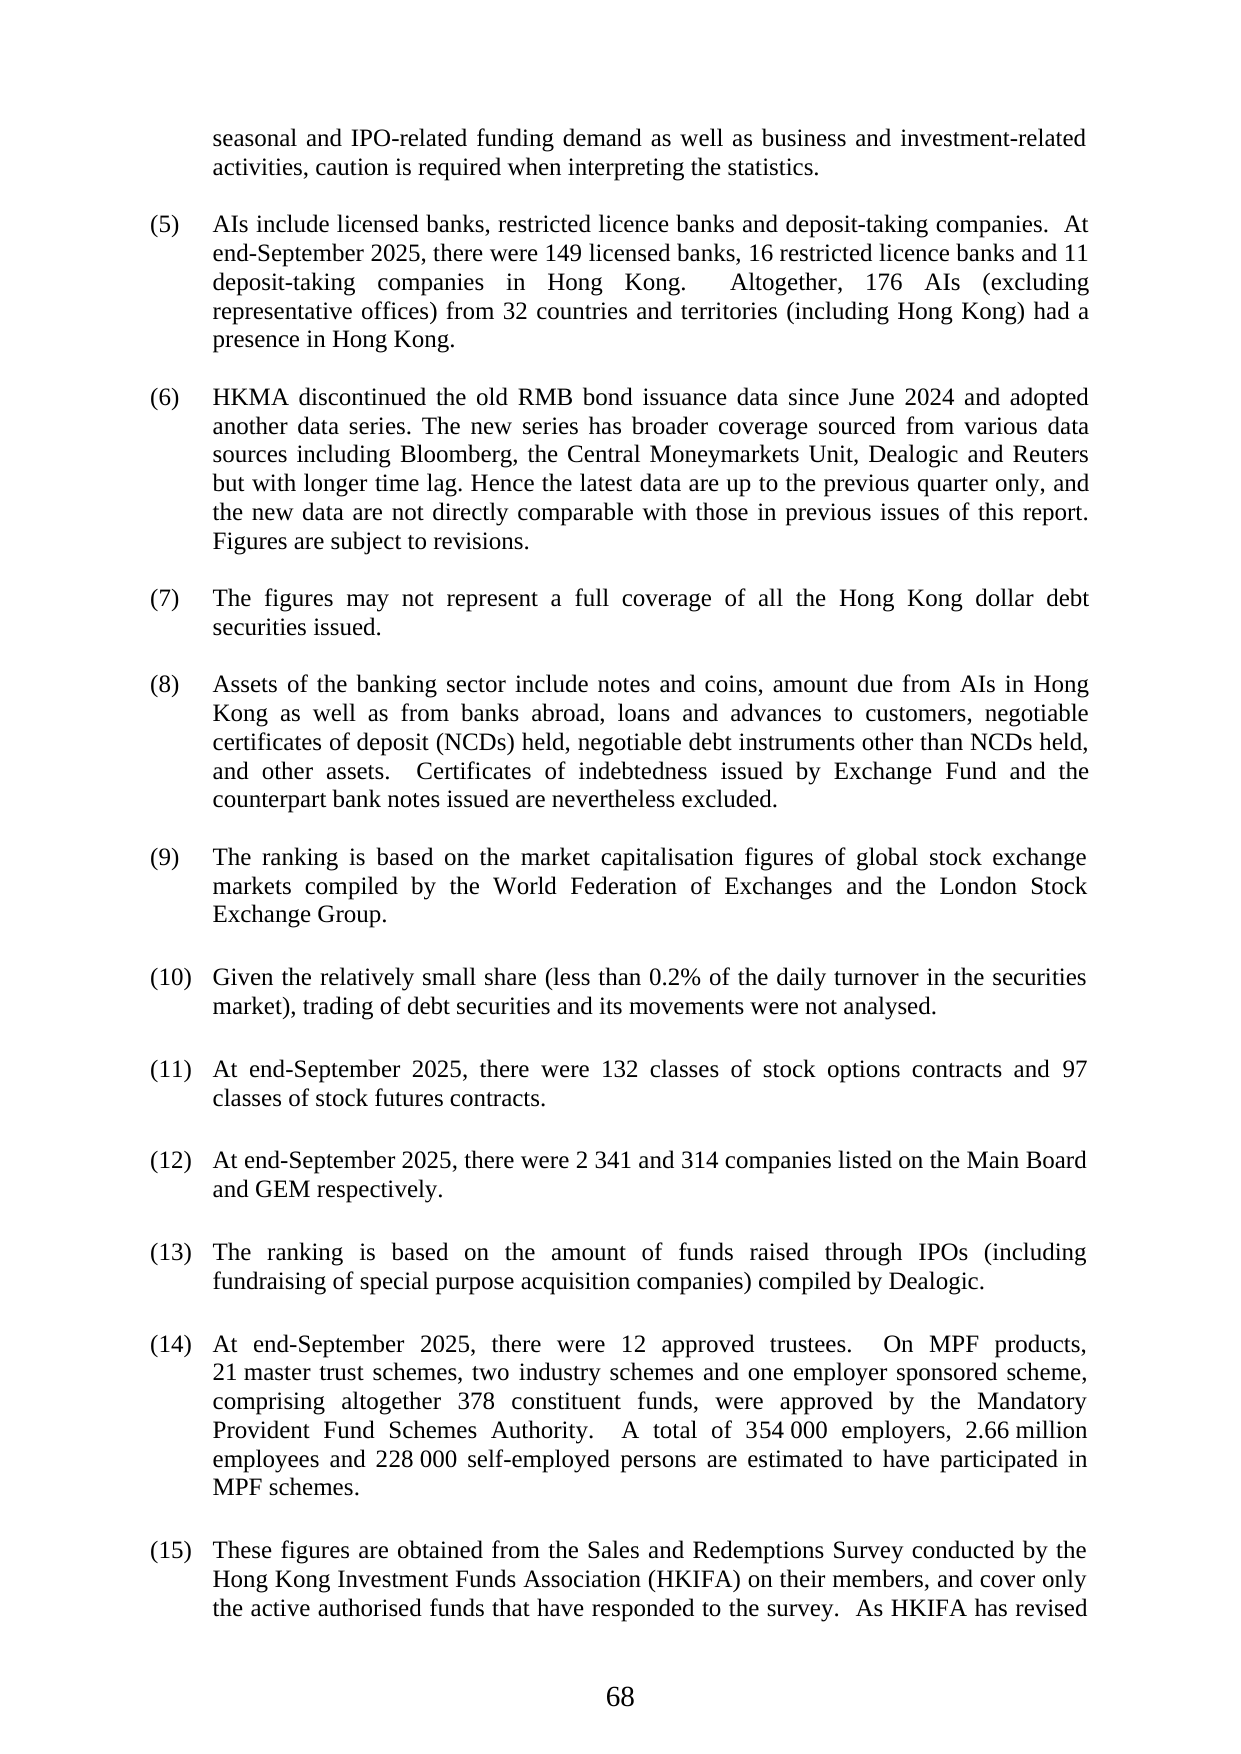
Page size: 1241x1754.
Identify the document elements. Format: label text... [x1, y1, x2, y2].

text (9) The ranking is based on the market capitalisation figures of global stock exchange markets compiled by the World Federation of Exchanges and the London Stock Exchange Group. [150, 842, 1087, 928]
text (10) Given the relatively small share (less than 0.2% of the daily turnover in the securities market), trading of debt securities and its movements were not analysed. [150, 962, 1087, 1020]
text (8) Assets of the banking sector include notes and coins, amount due from AIs in Hong Kong as well as from banks abroad, loans and advances to customers, negotiable certificates of deposit (NCDs) held, negotiable debt instruments other than NCDs held, and other assets. Certificates of indebtedness issued by Exchange Fund and the counterpart bank notes issued are nevertheless excluded. [150, 669, 1090, 813]
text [150, 1535, 1087, 1621]
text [150, 123, 1087, 181]
text (7) The figures may not represent a full coverage of all the Hong Kong dollar debt securities issued. [150, 583, 1090, 641]
text (14) At end-September 2025, there were 12 approved trustees. On MPF products, 21 master trust schemes, two industry schemes and one employer sponsored scheme, comprising altogether 378 constituent funds, were approved by the Mandatory Provident Fund Schemes Authority. A total of 354 000 employers, 2.66 million employees and 228 000 self-employed persons are estimated to have participated in MPF schemes. [150, 1329, 1087, 1501]
text (5) AIs include licensed banks, restricted licence banks and deposit-taking companies. At end-September 2025, there were 149 licensed banks, 16 restricted licence banks and 11 deposit-taking companies in Hong Kong. Altogether, 176 AIs (excluding representative offices) from 32 countries and territories (including Hong Kong) had a presence in Hong Kong. [150, 209, 1090, 353]
text (6) HKMA discontinued the old RMB bond issuance data since June 2024 and adopted another data series. The new series has broader coverage sourced from various data sources including Bloomberg, the Central Moneymarkets Unit, Dealogic and Reuters but with longer time lag. Hence the latest data are up to the previous quarter only, and the new data are not directly comparable with those in previous issues of this report. Figures are subject to revisions. [150, 382, 1090, 554]
text (11) At end-September 2025, there were 132 classes of stock options contracts and 97 classes of stock futures contracts. [150, 1054, 1087, 1111]
text (12) At end-September 2025, there were 2 341 and 314 companies listed on the Main Board and GEM respectively. [150, 1146, 1087, 1203]
text (13) The ranking is based on the amount of funds raised through IPOs (including fundraising of special purpose acquisition companies) compiled by Dealogic. [150, 1237, 1087, 1294]
